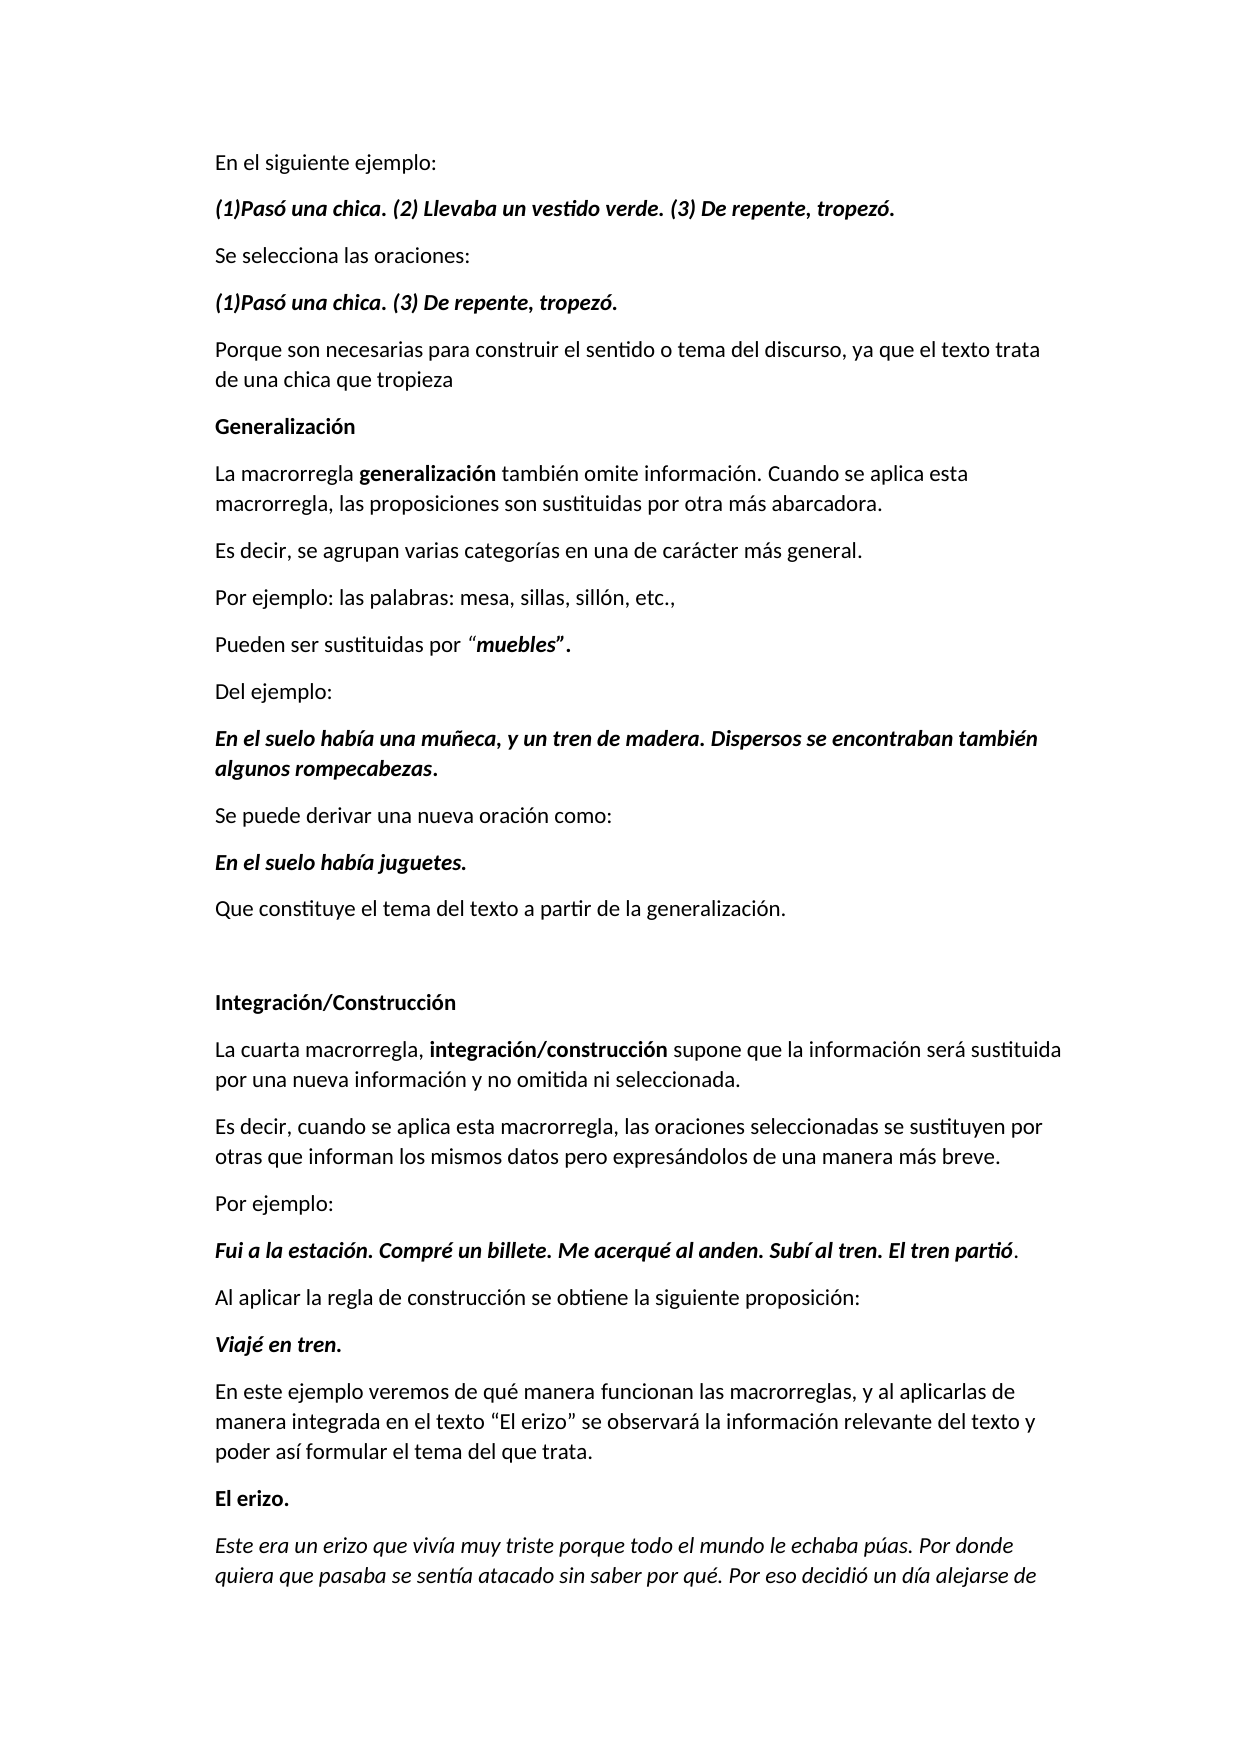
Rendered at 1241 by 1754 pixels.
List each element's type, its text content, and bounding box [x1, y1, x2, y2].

text Es decir, cuando se aplica esta macrorregla, las oraciones seleccionadas se sustituyen por otras que informan los mismos datos pero expresándolos de una manera más breve. [215, 1112, 1063, 1170]
text Al aplicar la regla de construcción se obtiene la siguiente proposición: [215, 1283, 1063, 1311]
text La cuarta macrorregla, integración/construcción supone que la información será sustituida por una nueva información y no omitida ni seleccionada. [215, 1035, 1063, 1093]
text Por ejemplo: las palabras: mesa, sillas, sillón, etc., [215, 583, 1063, 611]
text Viajé en tren. [215, 1330, 1063, 1358]
text La macrorregla generalización también omite información. Cuando se aplica esta macrorregla, las proposiciones son sustituidas por otra más abarcadora. [215, 459, 1063, 517]
text En el siguiente ejemplo: [215, 148, 1063, 176]
text Se selecciona las oraciones: [215, 241, 1063, 269]
text Fui a la estación. Compré un billete. Me acerqué al anden. Subí al tren. El tren partió. [215, 1236, 1063, 1264]
text El erizo. [215, 1484, 1063, 1512]
text Se puede derivar una nueva oración como: [215, 801, 1063, 829]
text En este ejemplo veremos de qué manera funcionan las macrorreglas, y al aplicarlas de manera integrada en el texto “El erizo” se observará la información relevante del texto y poder así formular el tema del que trata. [215, 1377, 1063, 1465]
text (1)Pasó una chica. (3) De repente, tropezó. [215, 288, 1063, 316]
text En el suelo había una muñeca, y un tren de madera. Dispersos se encontraban también algunos rompecabezas. [215, 724, 1063, 782]
text Por ejemplo: [215, 1189, 1063, 1217]
text Del ejemplo: [215, 677, 1063, 705]
text En el suelo había juguetes. [215, 848, 1063, 876]
text Integración/Construcción [215, 988, 1063, 1016]
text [215, 1531, 1063, 1589]
text (1)Pasó una chica. (2) Llevaba un vestido verde. (3) De repente, tropezó. [215, 194, 1063, 222]
text Que constituye el tema del texto a partir de la generalización. [215, 894, 1063, 922]
text Porque son necesarias para construir el sentido o tema del discurso, ya que el texto trata de una chica que tropieza [215, 335, 1063, 393]
text Generalización [215, 412, 1063, 440]
text Pueden ser sustituidas por “muebles”. [215, 630, 1063, 658]
text Es decir, se agrupan varias categorías en una de carácter más general. [215, 536, 1063, 564]
